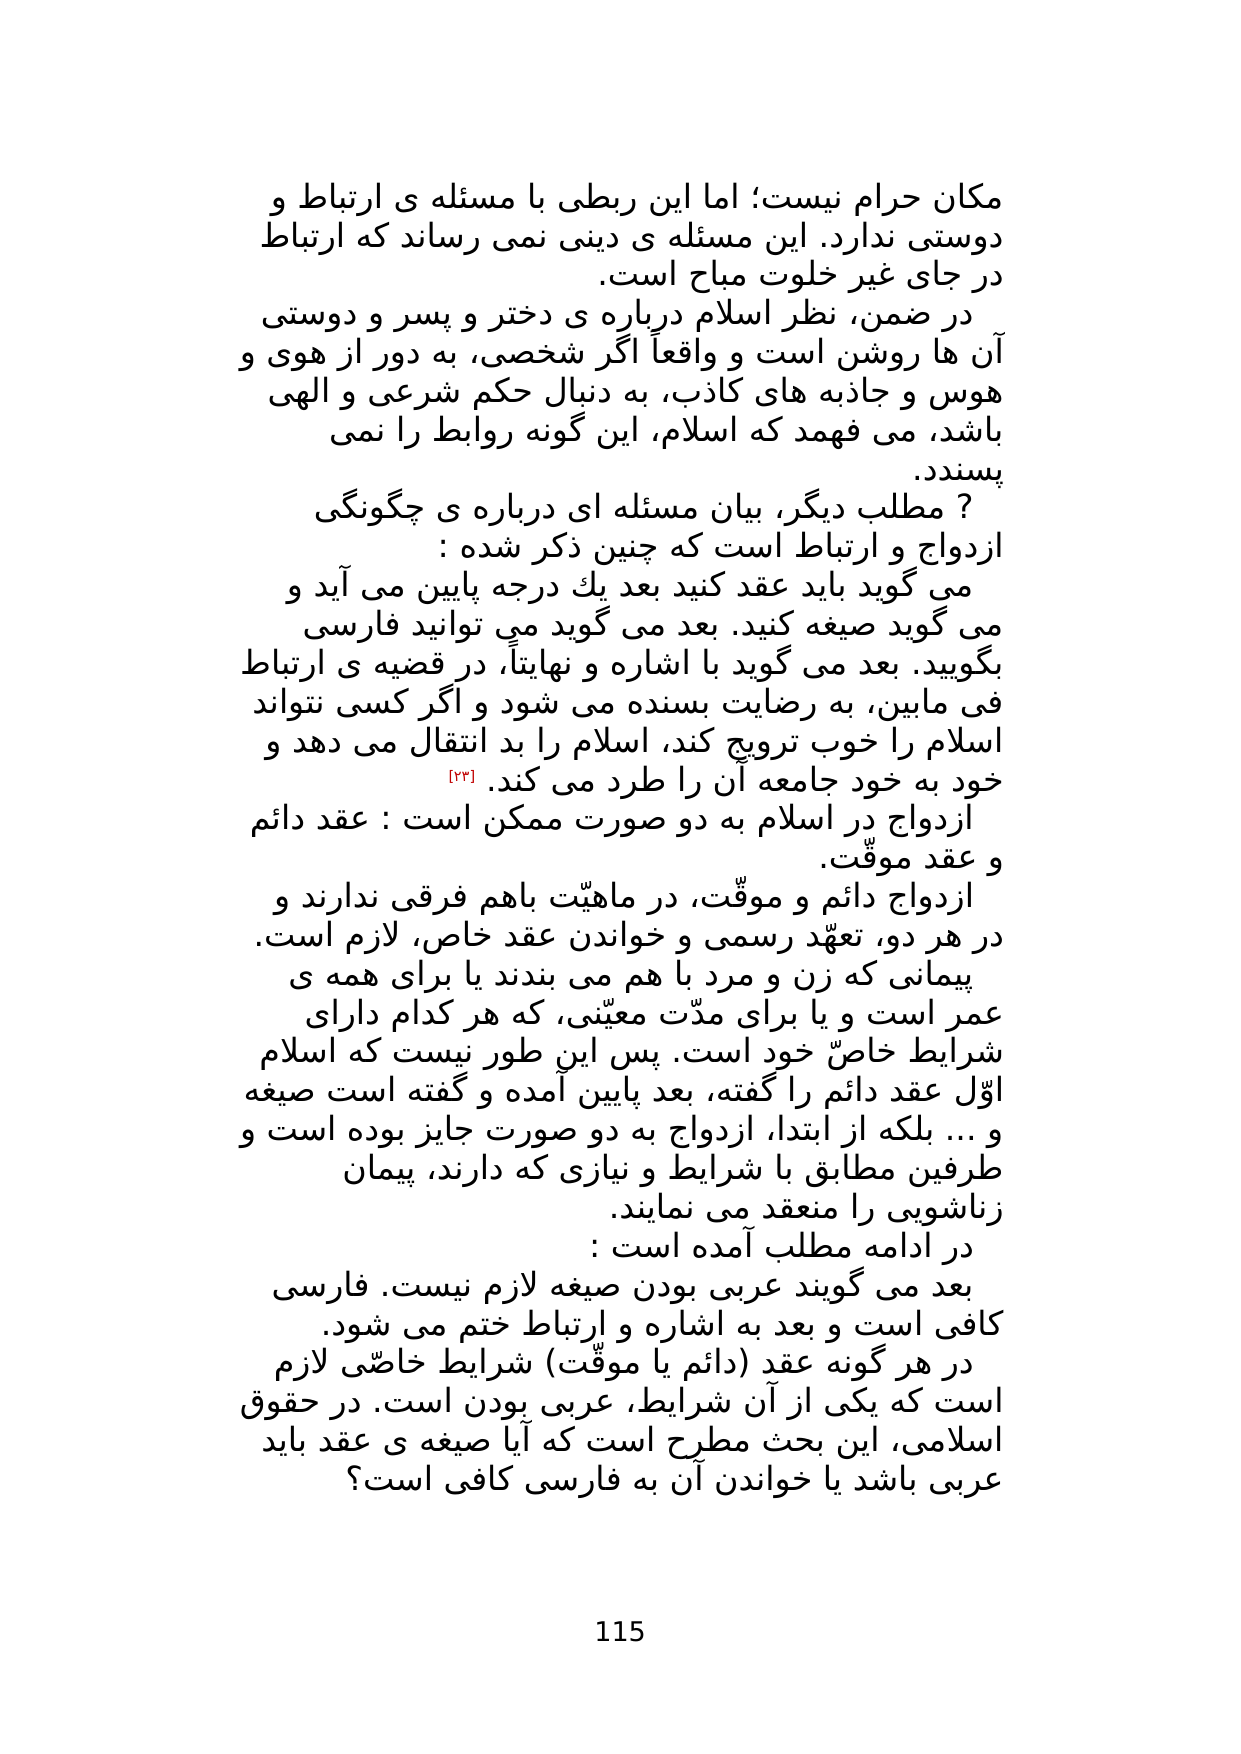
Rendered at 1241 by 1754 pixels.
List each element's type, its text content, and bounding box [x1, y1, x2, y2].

text پيمانى كه زن و مرد با هم مى بندند يا براى همه ى عمر است و يا براى مدّت معيّنى، كه هر كدام داراى شرايط خاصّ خود است. پس اين طور نيست كه اسلام اوّل عقد دائم را گفته، بعد پايين آمده و گفته است صيغه و ... بلكه از ابتدا، ازدواج به دو صورت جايز بوده است و طرفين مطابق با شرايط و نيازى كه دارند، پيمان زناشويى را منعقد مى نمايند. [236, 954, 1004, 1226]
text ازدواج دائم و موقّت، در ماهيّت باهم فرقى ندارند و در هر دو، تعهّد رسمى و خواندن عقد خاص، لازم است. [236, 877, 1004, 954]
text بعد مى گويند عربى بودن صيغه لازم نيست. فارسى كافى است و بعد به اشاره و ارتباط ختم مى شود. [236, 1265, 1004, 1343]
text در هر گونه عقد (دائم يا موقّت) شرايط خاصّى لازم است كه يكى از آن شرايط، عربى بودن است. در حقوق اسلامى، اين بحث مطرح است كه آيا صيغه ى عقد بايد عربى باشد يا خواندن آن به فارسى كافى است؟ [236, 1343, 1004, 1498]
text ? مطلب ديگر، بيان مسئله اى درباره ى چگونگى ازدواج و ارتباط است كه چنين ذكر شده : [236, 488, 1004, 566]
text مى گويد بايد عقد كنيد بعد يك درجه پايين مى آيد و مى گويد صيغه كنيد. بعد مى گويد مى توانيد فارسى بگوييد. بعد مى گويد با اشاره و نهايتاً، در قضيه ى ارتباط فى مابين، به رضايت بسنده مى شود و اگر كسى نتواند اسلام را خوب ترويج كند، اسلام را بد انتقال مى دهد و خود به خود جامعه آن را طرد مى كند. [٢٣] [236, 566, 1004, 799]
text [236, 177, 1004, 294]
text در ضمن، نظر اسلام درباره ى دختر و پسر و دوستى آن ها روشن است و واقعاً اگر شخصى، به دور از هوى و هوس و جاذبه هاى كاذب، به دنبال حكم شرعى و الهى باشد، مى فهمد كه اسلام، اين گونه روابط را نمى پسندد. [236, 294, 1004, 488]
text ازدواج در اسلام به دو صورت ممكن است : عقد دائم و عقد موقّت. [236, 799, 1004, 877]
text در ادامه مطلب آمده است : [236, 1226, 1004, 1265]
